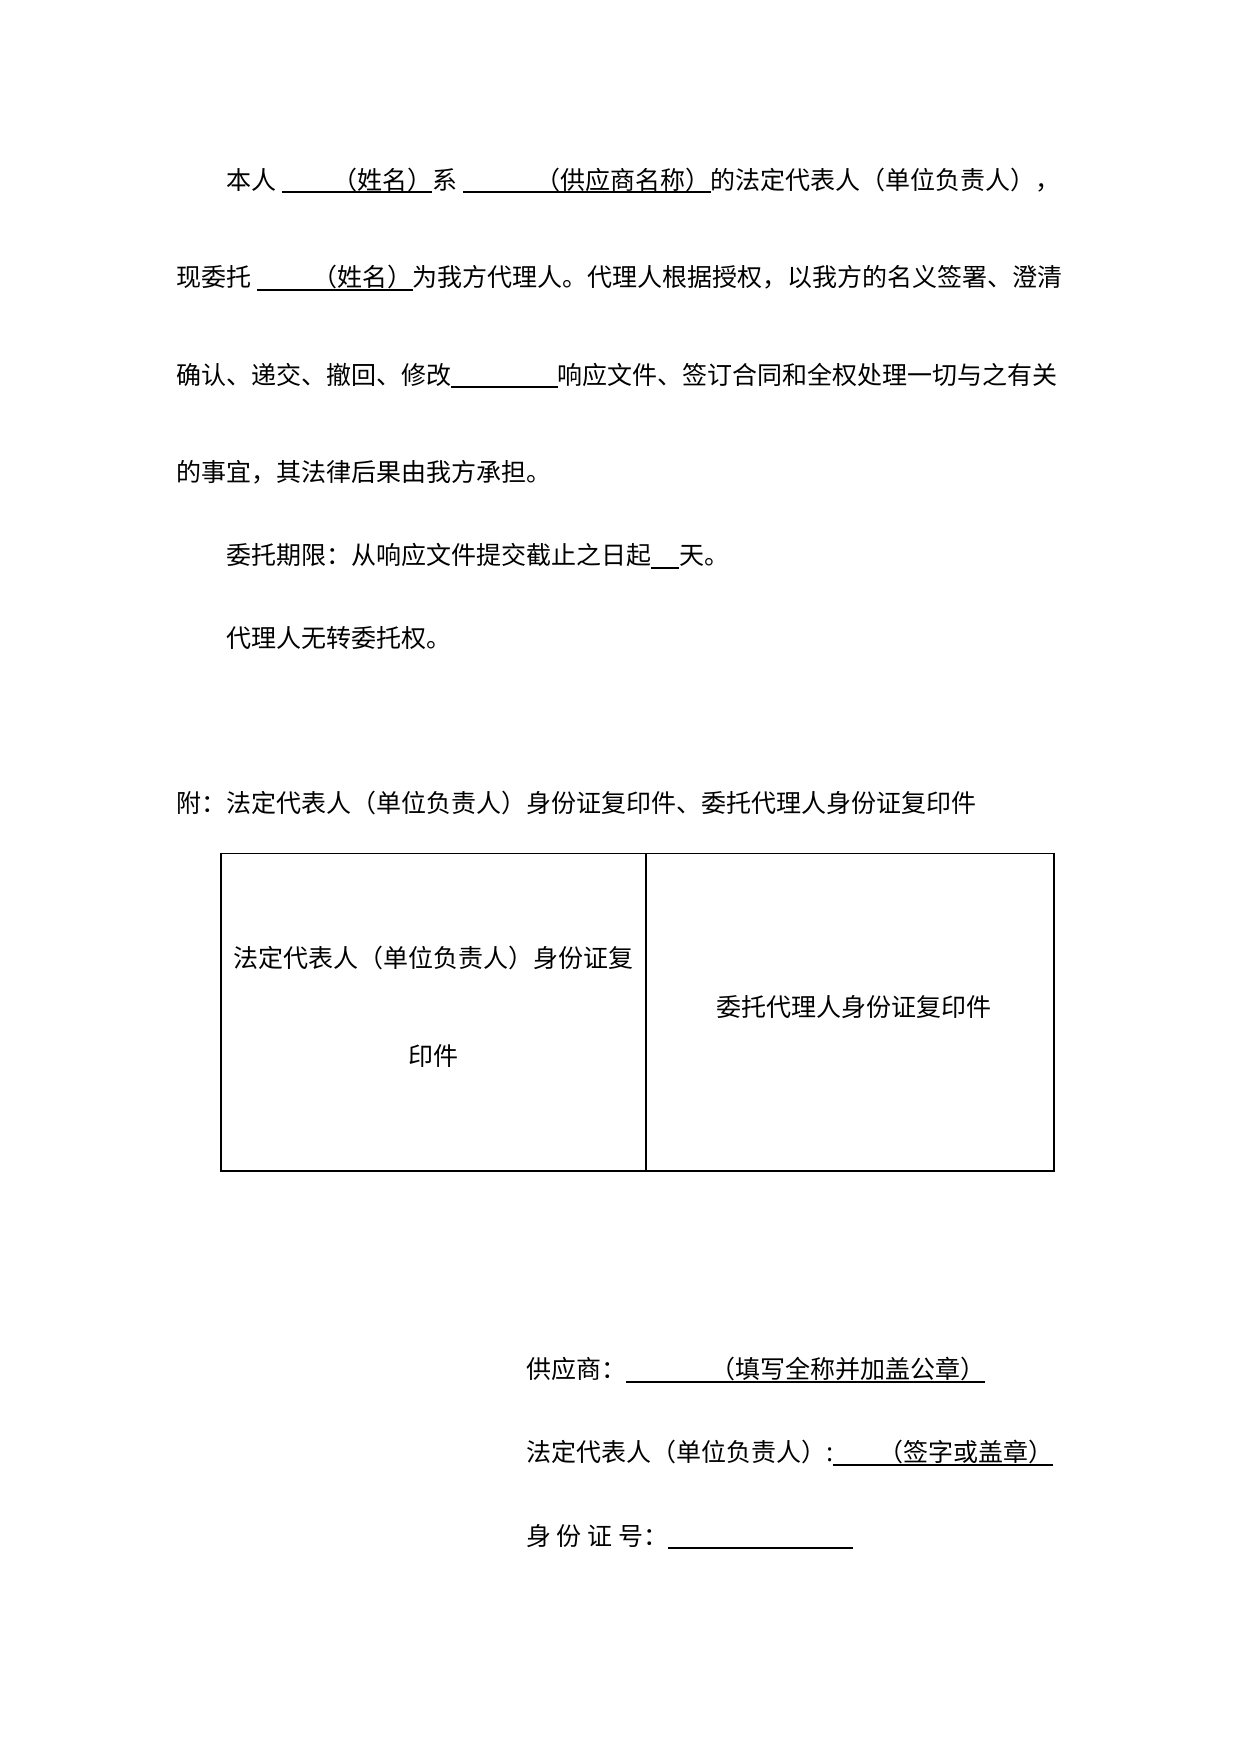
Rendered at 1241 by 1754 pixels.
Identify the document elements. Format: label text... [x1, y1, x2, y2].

text 供应商： （填写全称并加盖公章） [176, 1335, 1064, 1400]
text 委托期限：从响应文件提交截止之日起 天。 [176, 521, 1064, 586]
table_header 委托代理人身份证复印件 [647, 854, 1053, 1170]
text 代理人无转委托权。 [176, 604, 1064, 669]
text 本人 （姓名）系 （供应商名称）的法定代表人（单位负责人）， 现委托 （姓名）为我方代理人。代理人根据授权，以我方的名义签署、澄清确认、递交、撤回、修改 响应文件、签订合同和全权处理一切与之有关的事宜，其法律后果由我方承担。 [176, 146, 1064, 503]
table_header 法定代表人（单位负责人）身份证复印件 [222, 854, 645, 1170]
text 法定代表人（单位负责人）: （签字或盖章） [176, 1418, 1064, 1483]
text 附：法定代表人（单位负责人）身份证复印件、委托代理人身份证复印件 [176, 769, 1064, 834]
text 身 份 证 号： [176, 1502, 1064, 1567]
